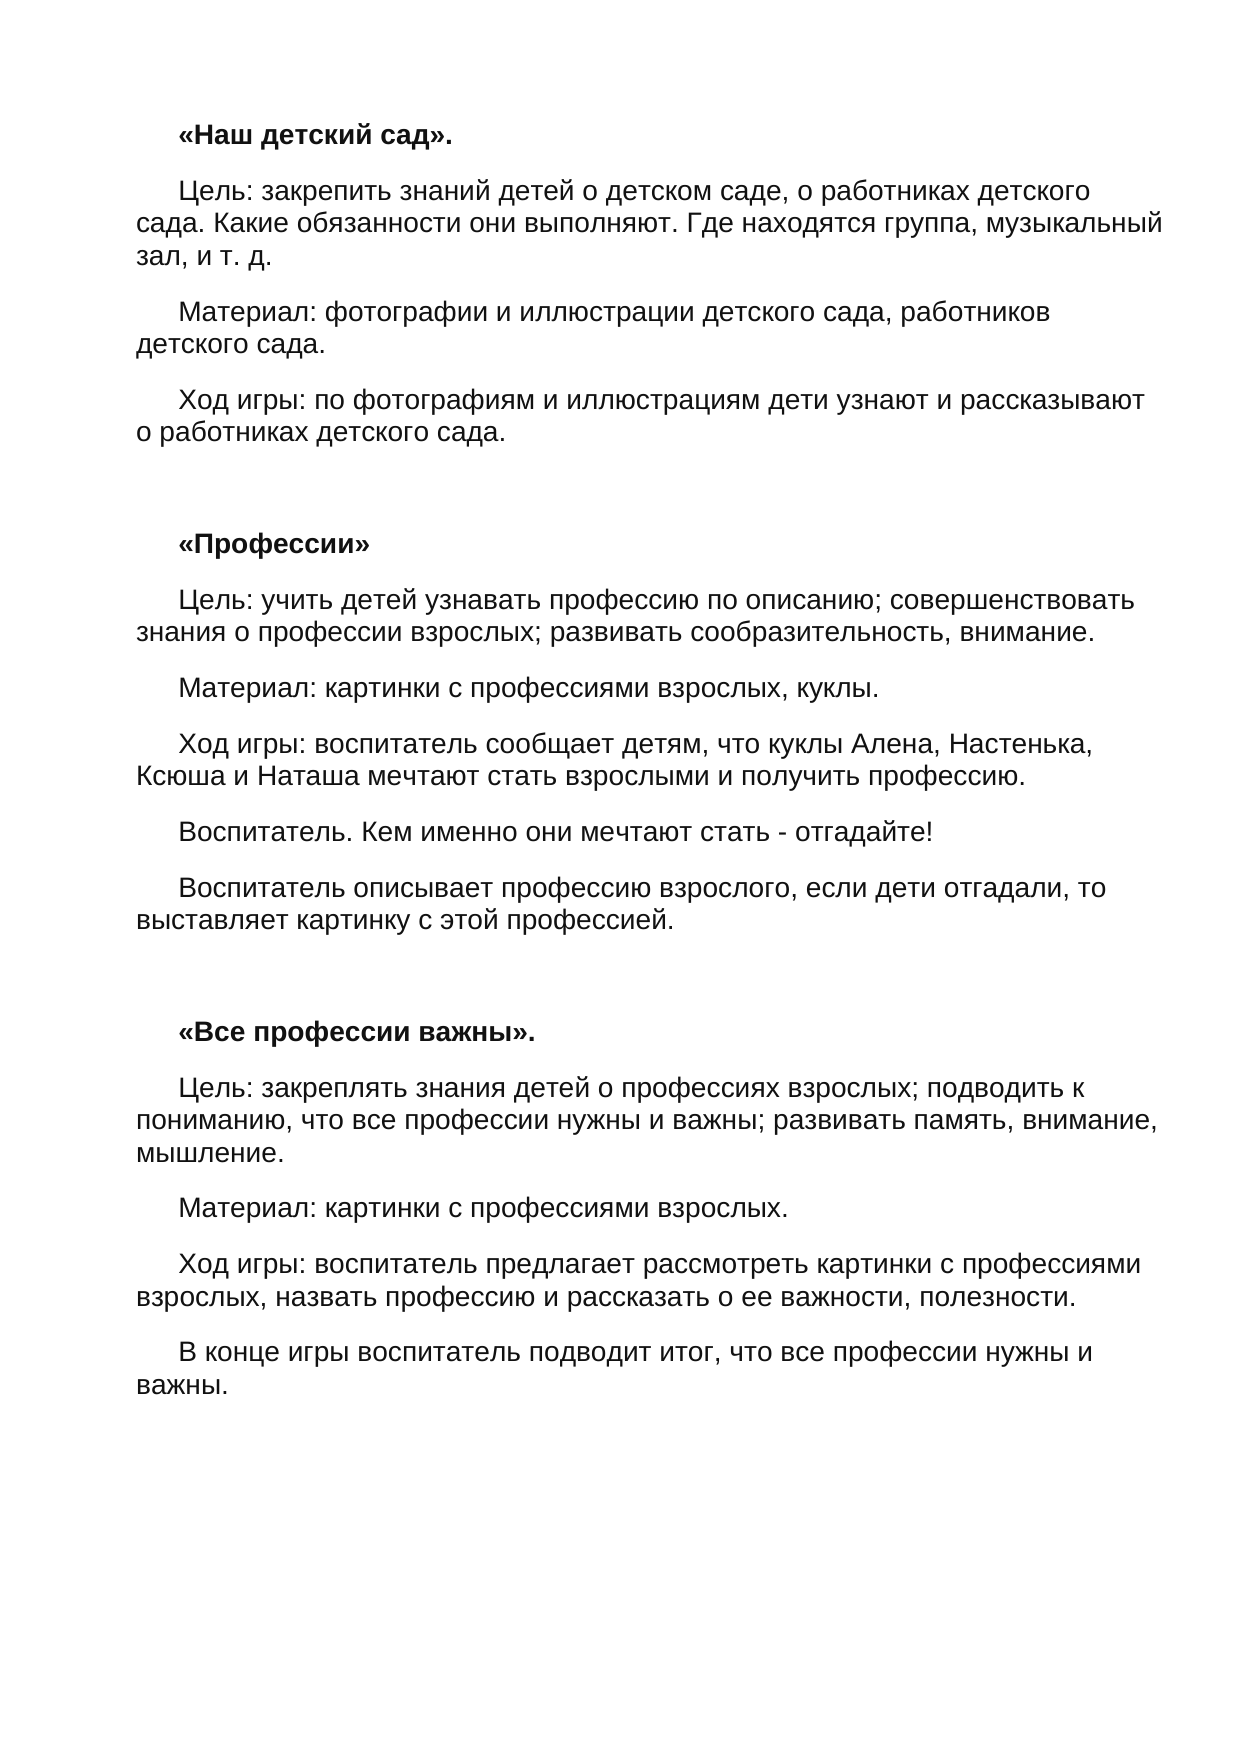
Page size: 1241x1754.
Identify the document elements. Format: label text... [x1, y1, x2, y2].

text Цель: учить детей узнавать профессию по описанию; совершенствовать знания о профессии взрослых; развивать сообразительность, внимание. [136, 583, 1163, 647]
text Ход игры: воспитатель сообщает детям, что куклы Алена, Настенька, Ксюша и Наташа мечтают стать взрослыми и получить профессию. [136, 727, 1163, 792]
text «Наш детский сад». [136, 118, 1163, 151]
text Воспитатель. Кем именно они мечтают стать - отгадайте! [136, 815, 1163, 847]
text Материал: картинки с профессиями взрослых. [136, 1191, 1163, 1224]
text В конце игры воспитатель подводит итог, что все профессии нужны и важны. [136, 1335, 1163, 1400]
text Ход игры: воспитатель предлагает рассмотреть картинки с профессиями взрослых, назвать профессию и рассказать о ее важности, полезности. [136, 1247, 1163, 1312]
text Материал: фотографии и иллюстрации детского сада, работников детского сада. [136, 294, 1163, 359]
text Воспитатель описывает профессию взрослого, если дети отгадали, то выставляет картинку с этой профессией. [136, 871, 1163, 936]
text «Профессии» [136, 527, 1163, 559]
text Материал: картинки с профессиями взрослых, куклы. [136, 671, 1163, 703]
text «Все профессии важны». [136, 1015, 1163, 1047]
text Цель: закрепить знаний детей о детском саде, о работниках детского сада. Какие обязанности они выполняют. Где находятся группа, музыкальный зал, и т. д. [136, 174, 1163, 271]
text Цель: закреплять знания детей о профессиях взрослых; подводить к пониманию, что все профессии нужны и важны; развивать память, внимание, мышление. [136, 1071, 1163, 1168]
text Ход игры: по фотографиям и иллюстрациям дети узнают и рассказывают о работниках детского сада. [136, 383, 1163, 448]
